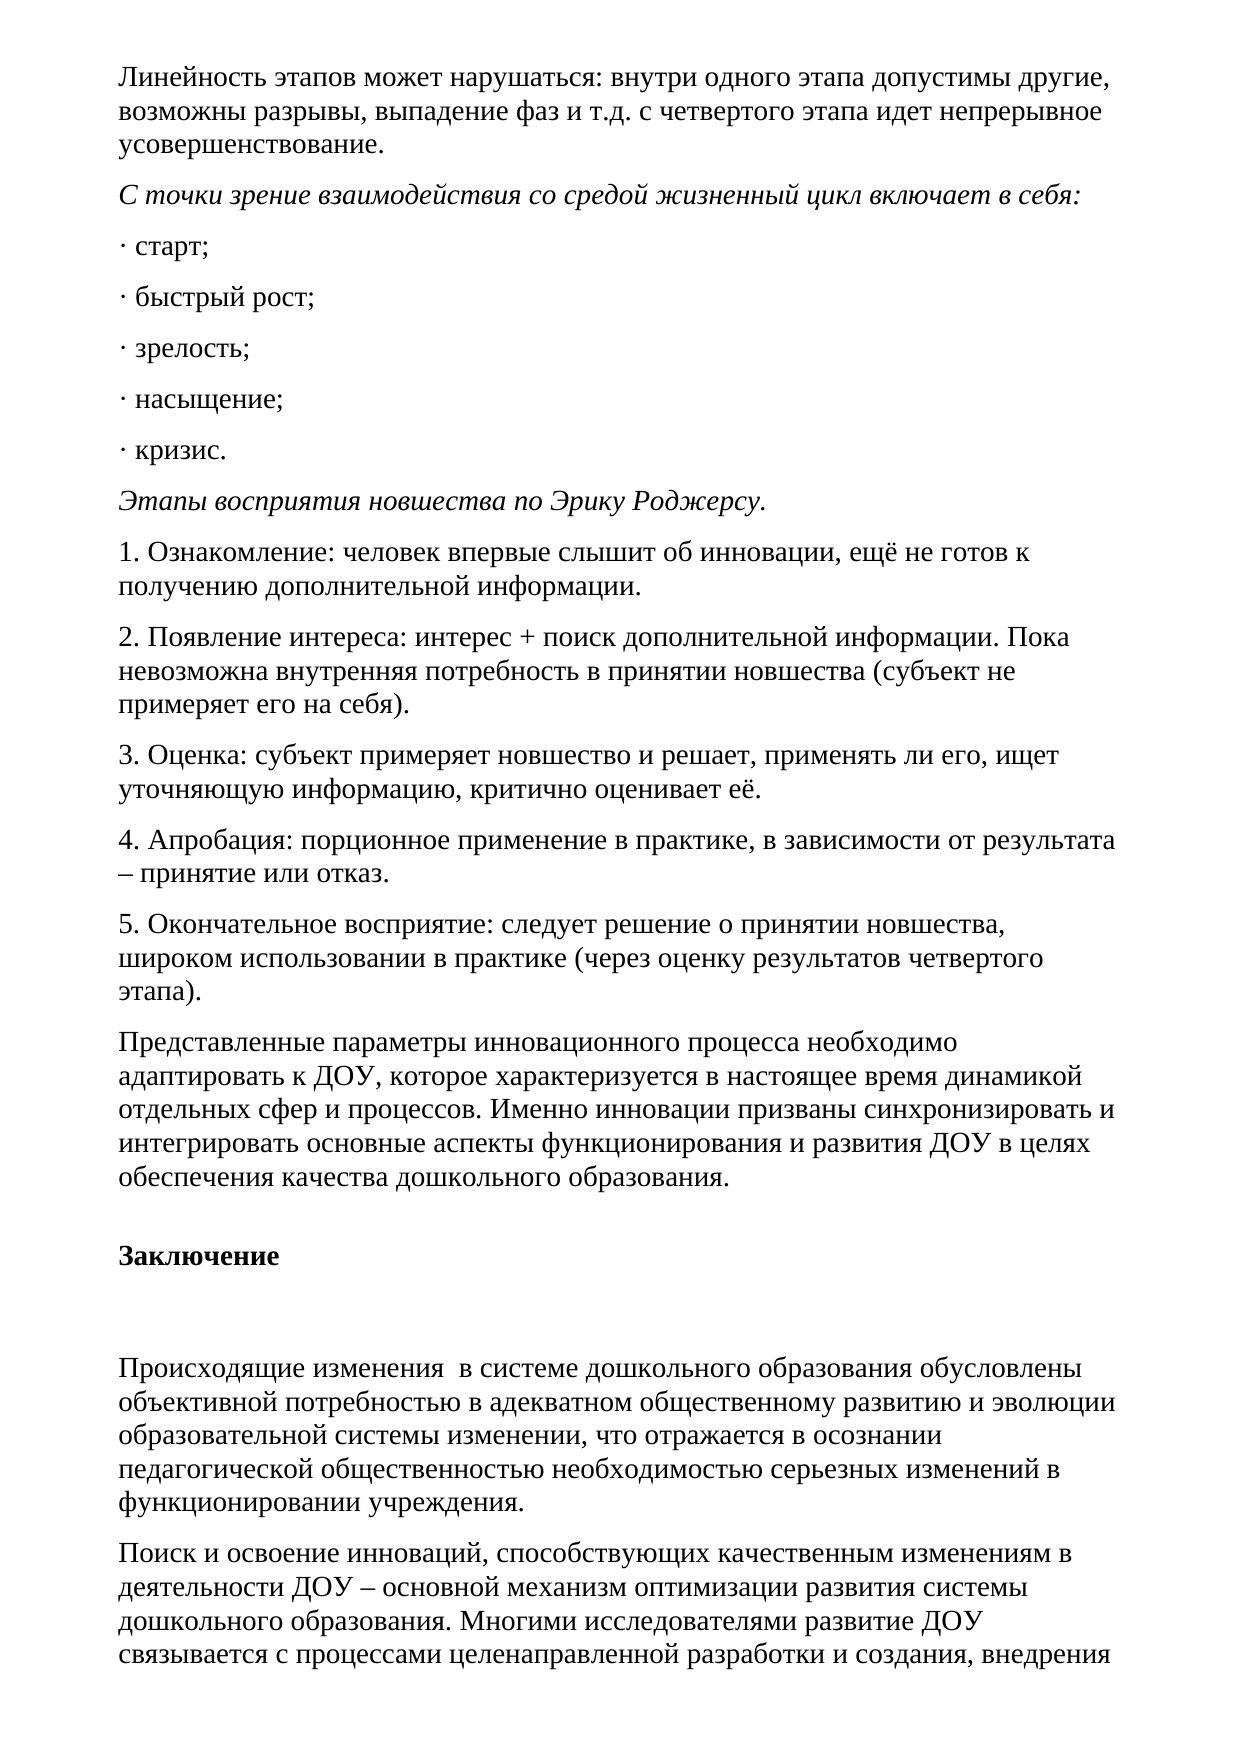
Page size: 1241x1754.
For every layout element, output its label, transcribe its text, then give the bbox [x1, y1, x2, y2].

text 5. Окончательное восприятие: следует решение о принятии новшества, широком использовании в практике (через оценку результатов четвертого этапа). [118, 906, 1122, 1007]
text Линейность этапов может нарушаться: внутри одного этапа допустимы другие, возможны разрывы, выпадение фаз и т.д. с четвертого этапа идет непрерывное усовершенствование. [118, 59, 1122, 160]
text Заключение [118, 1238, 1122, 1271]
text · быстрый рост; [118, 279, 1122, 313]
text · старт; [118, 228, 1122, 262]
text Этапы восприятия новшества по Эрику Роджерсу. [118, 483, 1122, 517]
text · кризис. [118, 432, 1122, 466]
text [118, 1536, 1122, 1670]
text С точки зрение взаимодействия со средой жизненный цикл включает в себя: [118, 177, 1122, 211]
text Представленные параметры инновационного процесса необходимо адаптировать к ДОУ, которое характеризуется в настоящее время динамикой отдельных сфер и процессов. Именно инновации призваны синхронизировать и интегрировать основные аспекты функционирования и развития ДОУ в целях обеспечения качества дошкольного образования. [118, 1024, 1122, 1220]
text 4. Апробация: порционное применение в практике, в зависимости от результата – принятие или отказ. [118, 822, 1122, 889]
text Происходящие изменения в системе дошкольного образования обусловлены объективной потребностью в адекватном общественному развитию и эволюции образовательной системы изменении, что отражается в осознании педагогической общественностью необходимостью серьезных изменений в функционировании учреждения. [118, 1350, 1122, 1518]
text · зрелость; [118, 330, 1122, 364]
text 3. Оценка: субъект примеряет новшество и решает, применять ли его, ищет уточняющую информацию, критично оценивает её. [118, 737, 1122, 804]
text 2. Появление интереса: интерес + поиск дополнительной информации. Пока невозможна внутренняя потребность в принятии новшества (субъект не примеряет его на себя). [118, 619, 1122, 720]
text 1. Ознакомление: человек впервые слышит об инновации, ещё не готов к получению дополнительной информации. [118, 534, 1122, 602]
text · насыщение; [118, 381, 1122, 415]
